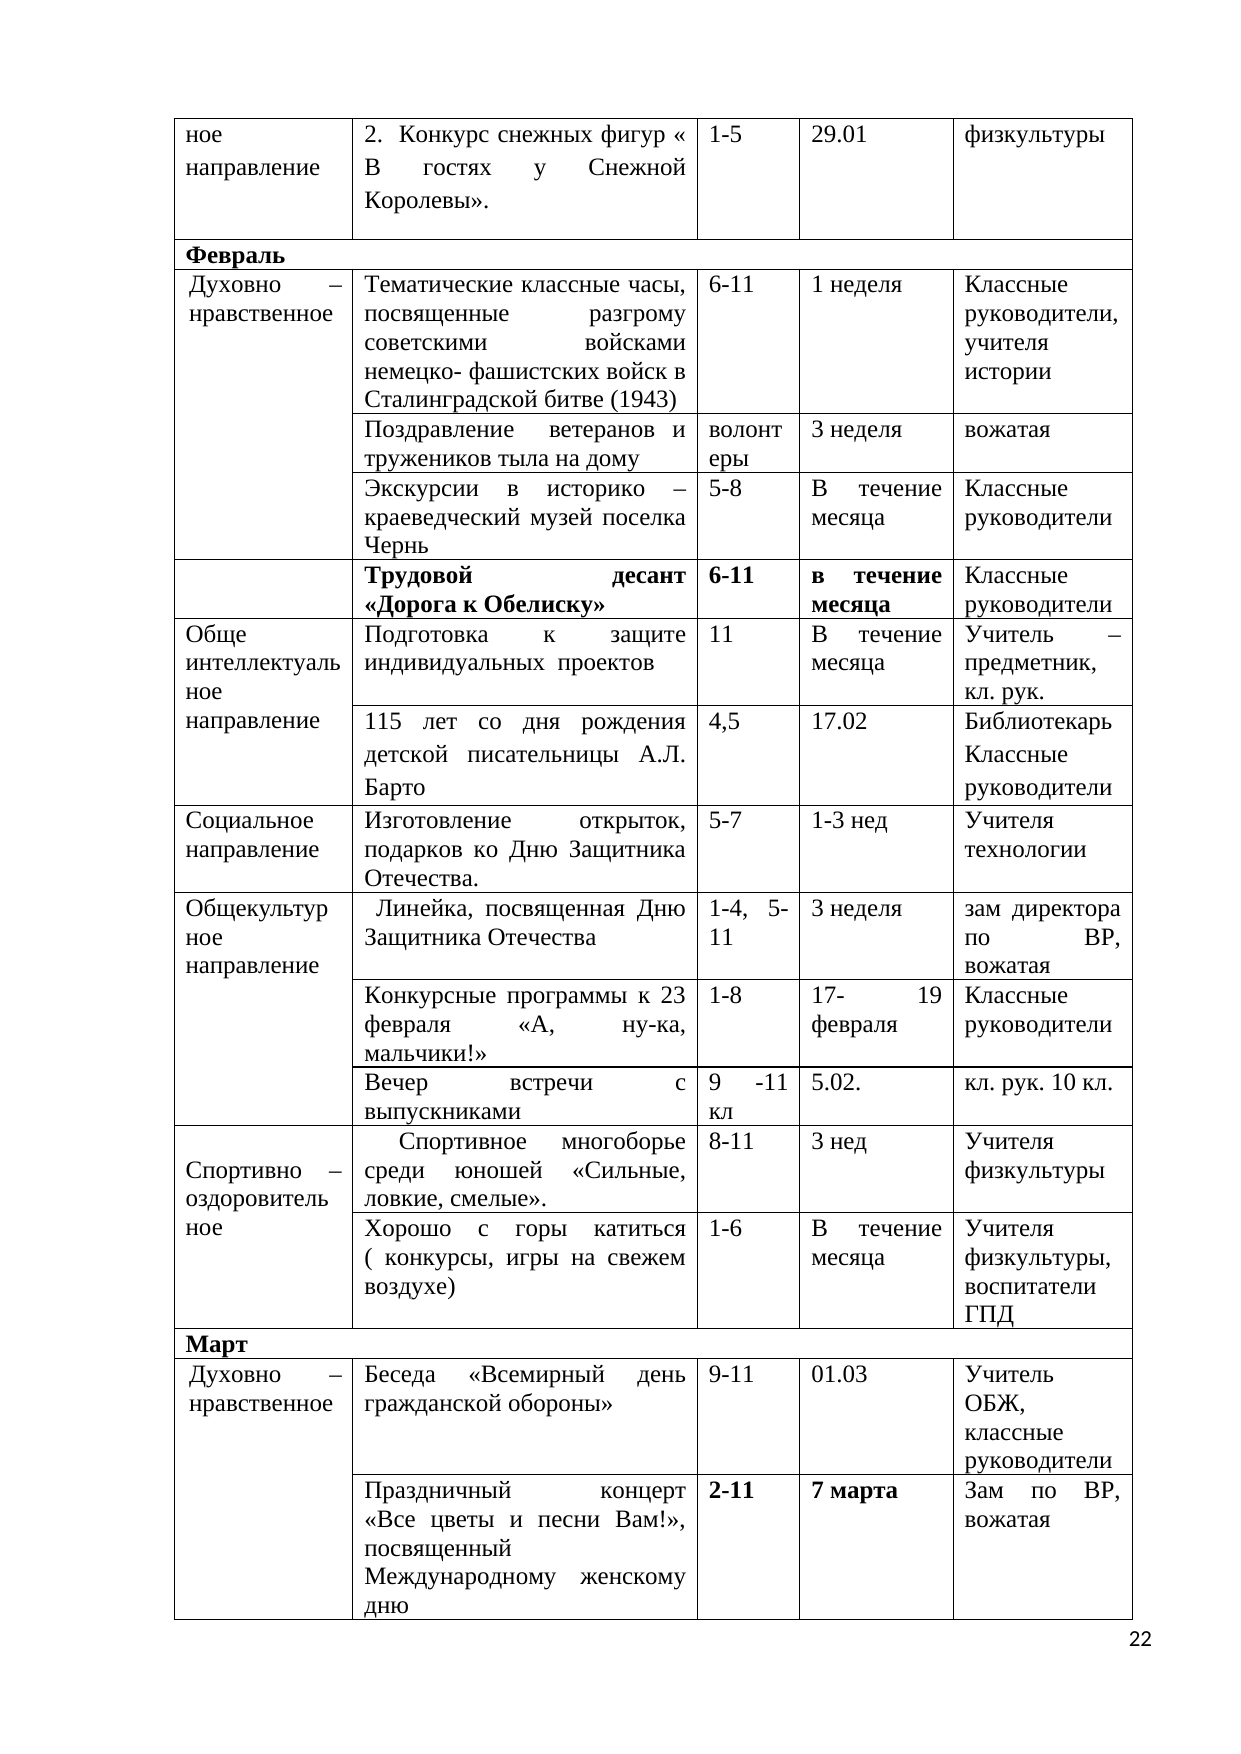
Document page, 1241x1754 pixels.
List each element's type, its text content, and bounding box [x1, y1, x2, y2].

table_cell Учитель физкультуры [954, 119, 1132, 239]
table_cell Общекультурное направление [175, 893, 352, 1125]
table_cell Изготовление открыток, подарков ко Дню Защитника Отечества. [353, 806, 697, 892]
table_cell Учителя физкультуры, воспитатели ГПД [954, 1213, 1132, 1328]
table_cell 17- 19 февраля [800, 980, 953, 1066]
table_cell 4,5 [698, 706, 799, 804]
table_cell вожатая [954, 414, 1132, 472]
table_cell 2-11 [698, 1475, 799, 1619]
table_cell Поздравление ветеранов и тружеников тыла на дому [353, 414, 697, 472]
table_cell Спортивно – оздоровительное [175, 1126, 352, 1328]
table_cell 3 нед [800, 1126, 953, 1212]
table_cell В течение месяца [800, 619, 953, 705]
table_cell Библиотекарь Классные руководители [954, 706, 1132, 804]
table_cell 22.01 29.01 [800, 119, 953, 239]
table_cell 17.02 [800, 706, 953, 804]
table_cell Конкурсные программы к 23 февраля «А, ну-ка, мальчики!» [353, 980, 697, 1066]
table_cell 5-8 [698, 473, 799, 559]
table_cell 5-7 [698, 806, 799, 892]
table_cell зам директора по ВР, вожатая [954, 893, 1132, 979]
table_cell 9 -11 кл [698, 1068, 799, 1125]
table_cell 1-4, 5-11 [698, 893, 799, 979]
table_cell 1-6 [698, 1213, 799, 1328]
table_cell В течение месяца [800, 473, 953, 559]
table_cell кл. рук. 10 кл. [954, 1068, 1132, 1125]
table_cell Учитель ОБЖ, классные руководители [954, 1359, 1132, 1474]
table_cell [175, 119, 352, 239]
table_cell Праздничный концерт «Все цветы и песни Вам!», посвященный Международному женскому дню [353, 1475, 697, 1619]
table_cell Подготовка к защите индивидуальных проектов [353, 619, 697, 705]
table_cell Классные руководители [954, 980, 1132, 1066]
table_cell 3 неделя [800, 893, 953, 979]
table_cell Линейка, посвященная Дню Защитника Отечества [353, 893, 697, 979]
table_cell Экскурсии в историко – краеведческий музей поселка Чернь [353, 473, 697, 559]
table_cell Учителя физкультуры [954, 1126, 1132, 1212]
table_cell Классные руководители [954, 560, 1132, 618]
table_cell 1-8 [698, 980, 799, 1066]
table_cell Трудовой десант «Дорога к Обелиску» [353, 560, 697, 618]
table_cell Классные руководители, учителя истории [954, 270, 1132, 413]
table_cell волонтеры [698, 414, 799, 472]
table_cell 6-11 [698, 560, 799, 618]
table_cell 9-11 [698, 1359, 799, 1474]
table_cell Вечер встречи с выпускниками [353, 1068, 697, 1125]
table_cell Духовно – нравственное [175, 1359, 352, 1619]
table_cell Тематические классные часы, посвященные разгрому советскими войсками немецко- фашистских войск в Сталинградской битве (1943) [353, 270, 697, 413]
table_cell 3 неделя [800, 414, 953, 472]
table_cell Духовно – нравственное [175, 270, 352, 559]
table_cell 8-11 [698, 1126, 799, 1212]
table_cell Учитель –предметник, кл. рук. [954, 619, 1132, 705]
table_cell Классные руководители [954, 473, 1132, 559]
table_cell Обще интеллектуальное направление [175, 619, 352, 804]
table_cell Спортивное многоборье среди юношей «Сильные, ловкие, смелые». [353, 1126, 697, 1212]
table_cell 1 неделя [800, 270, 953, 413]
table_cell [353, 119, 697, 239]
table_cell 11 [698, 619, 799, 705]
table_cell Зам по ВР, вожатая [954, 1475, 1132, 1619]
table_cell 115 лет со дня рождения детской писательницы А.Л. Барто [353, 706, 697, 804]
table_cell Март [175, 1329, 1132, 1358]
table_cell 1-3 нед [800, 806, 953, 892]
table_cell 6-11 [698, 270, 799, 413]
table_cell в течение месяца [800, 560, 953, 618]
table_cell Хорошо с горы катиться ( конкурсы, игры на свежем воздухе) [353, 1213, 697, 1328]
table_cell Социальное направление [175, 806, 352, 892]
table_cell Беседа «Всемирный день гражданской обороны» [353, 1359, 697, 1474]
table_cell 01.03 [800, 1359, 953, 1474]
table_cell Учителя технологии [954, 806, 1132, 892]
table_cell В течение месяца [800, 1213, 953, 1328]
table_cell Февраль [175, 240, 1132, 268]
table_cell [175, 560, 352, 618]
table_cell 5-11 1-5 [698, 119, 799, 239]
table_cell 7 марта [800, 1475, 953, 1619]
table_cell 5.02. [800, 1068, 953, 1125]
